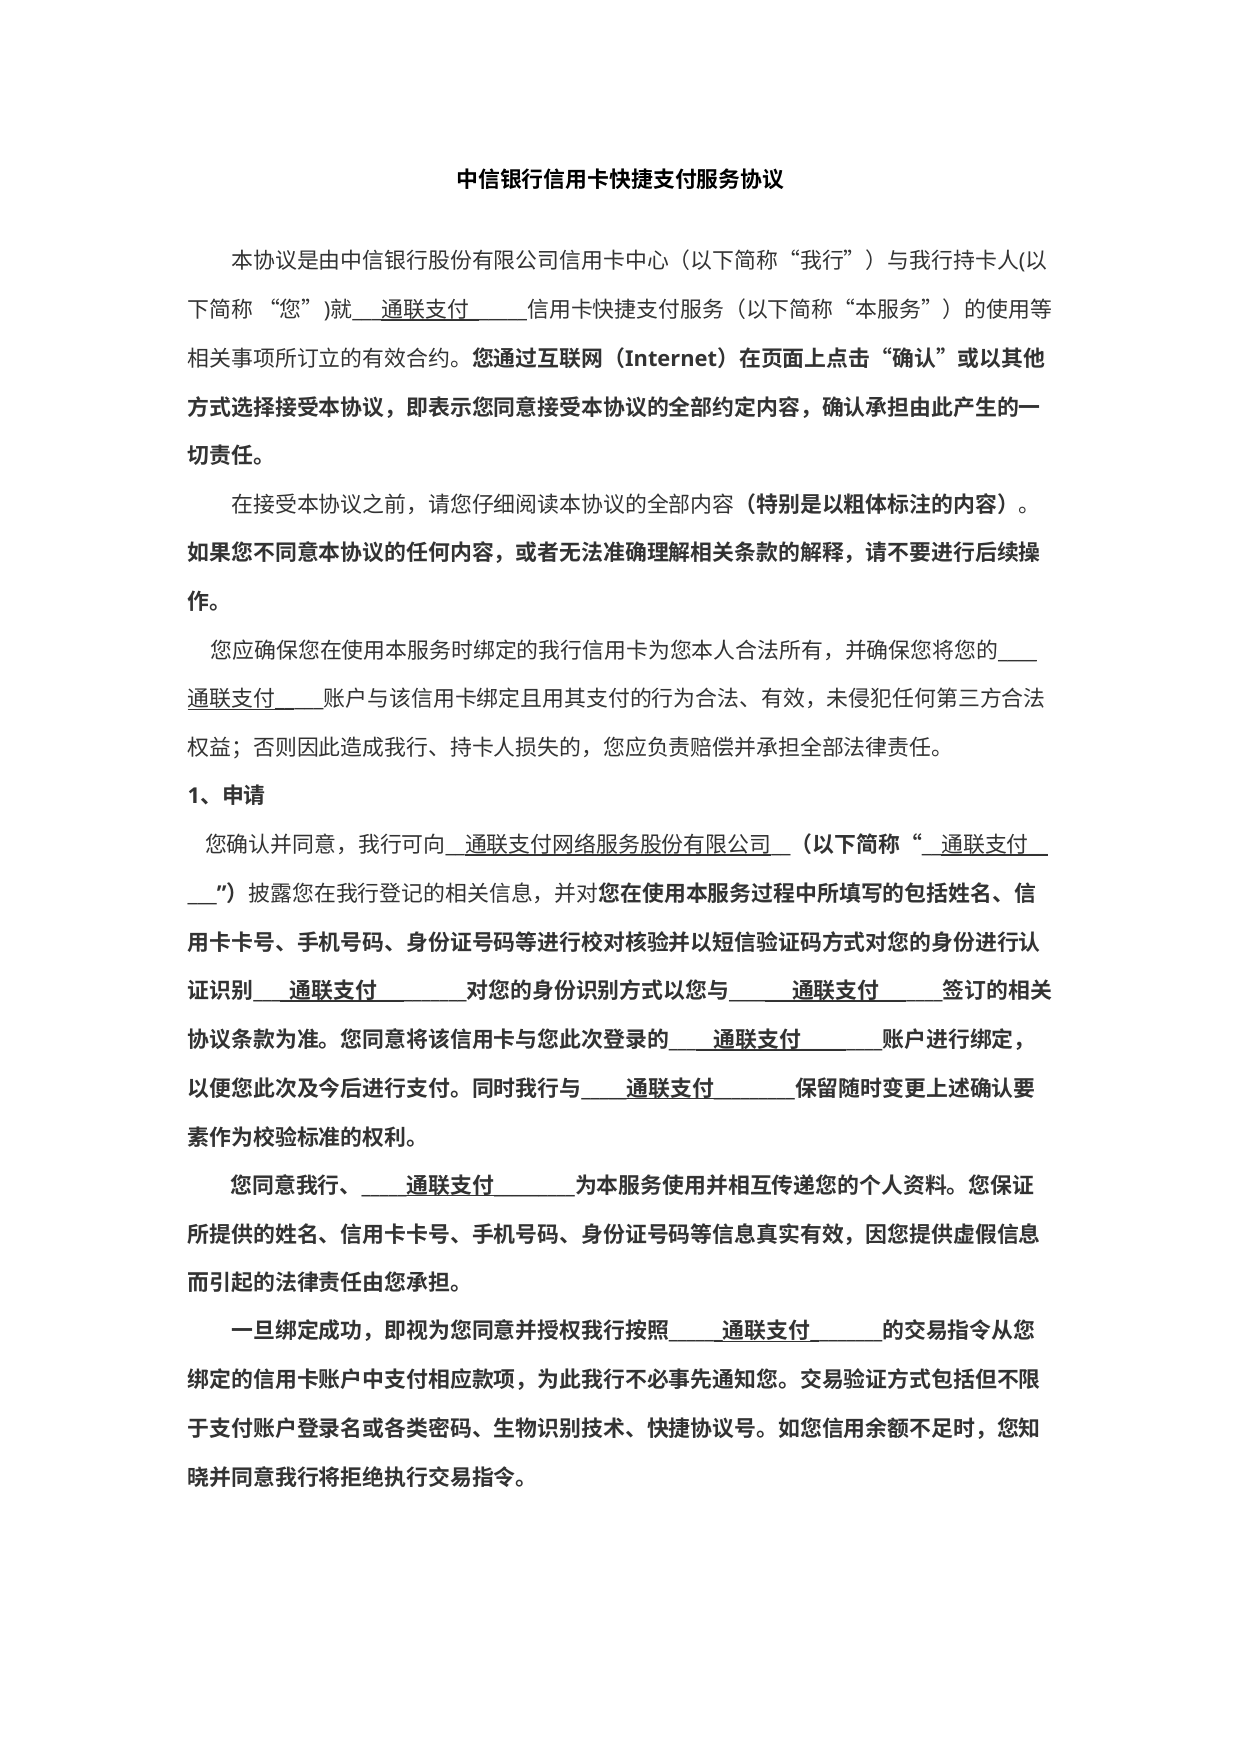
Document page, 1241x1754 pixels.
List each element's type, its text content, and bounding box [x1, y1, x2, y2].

text 一旦绑定成功，即视为您同意并授权我行按照______通联支付________的交易指令从您绑定的信用卡账户中支付相应款项，为此我行不必事先通知您。交易验证方式包括但不限于支付账户登录名或各类密码、生物识别技术、快捷协议号。如您信用余额不足时，您知晓并同意我行将拒绝执行交易指令。 [187, 1313, 1053, 1492]
text 本协议是由中信银行股份有限公司信用卡中心（以下简称“我行”）与我行持卡人(以下简称 “您”)就___通联支付______信用卡快捷支付服务（以下简称“本服务”）的使用等相关事项所订立的有效合约。您通过互联网（Internet）在页面上点击“确认”或以其他方式选择接受本协议，即表示您同意接受本协议的全部约定内容，确认承担由此产生的一切责任。 [187, 243, 1053, 470]
list 1、申请 [187, 778, 1053, 811]
text 您确认并同意，我行可向__通联支付网络服务股份有限公司__（以下简称“__通联支付_____”）披露您在我行登记的相关信息，并对您在使用本服务过程中所填写的包括姓名、信用卡卡号、手机号码、身份证号码等进行校对核验并以短信验证码方式对您的身份进行认证识别____通联支付__________对您的身份识别方式以您与_______通联支付_______签订的相关协议条款为准。您同意将该信用卡与您此次登录的_____通联支付_________账户进行绑定，以便您此次及今后进行支付。同时我行与_____通联支付_________保留随时变更上述确认要素作为校验标准的权利。 [187, 827, 1053, 1152]
text 您同意我行、_____通联支付_________为本服务使用并相互传递您的个人资料。您保证所提供的姓名、信用卡卡号、手机号码、身份证号码等信息真实有效，因您提供虚假信息而引起的法律责任由您承担。 [187, 1167, 1053, 1297]
text 中信银行信用卡快捷支付服务协议 [187, 162, 1053, 194]
text 在接受本协议之前，请您仔细阅读本协议的全部内容（特别是以粗体标注的内容）。如果您不同意本协议的任何内容，或者无法准确理解相关条款的解释，请不要进行后续操作。 您应确保您在使用本服务时绑定的我行信用卡为您本人合法所有，并确保您将您的____通联支付_____账户与该信用卡绑定且用其支付的行为合法、有效，未侵犯任何第三方合法权益；否则因此造成我行、持卡人损失的，您应负责赔偿并承担全部法律责任。 [187, 486, 1053, 762]
